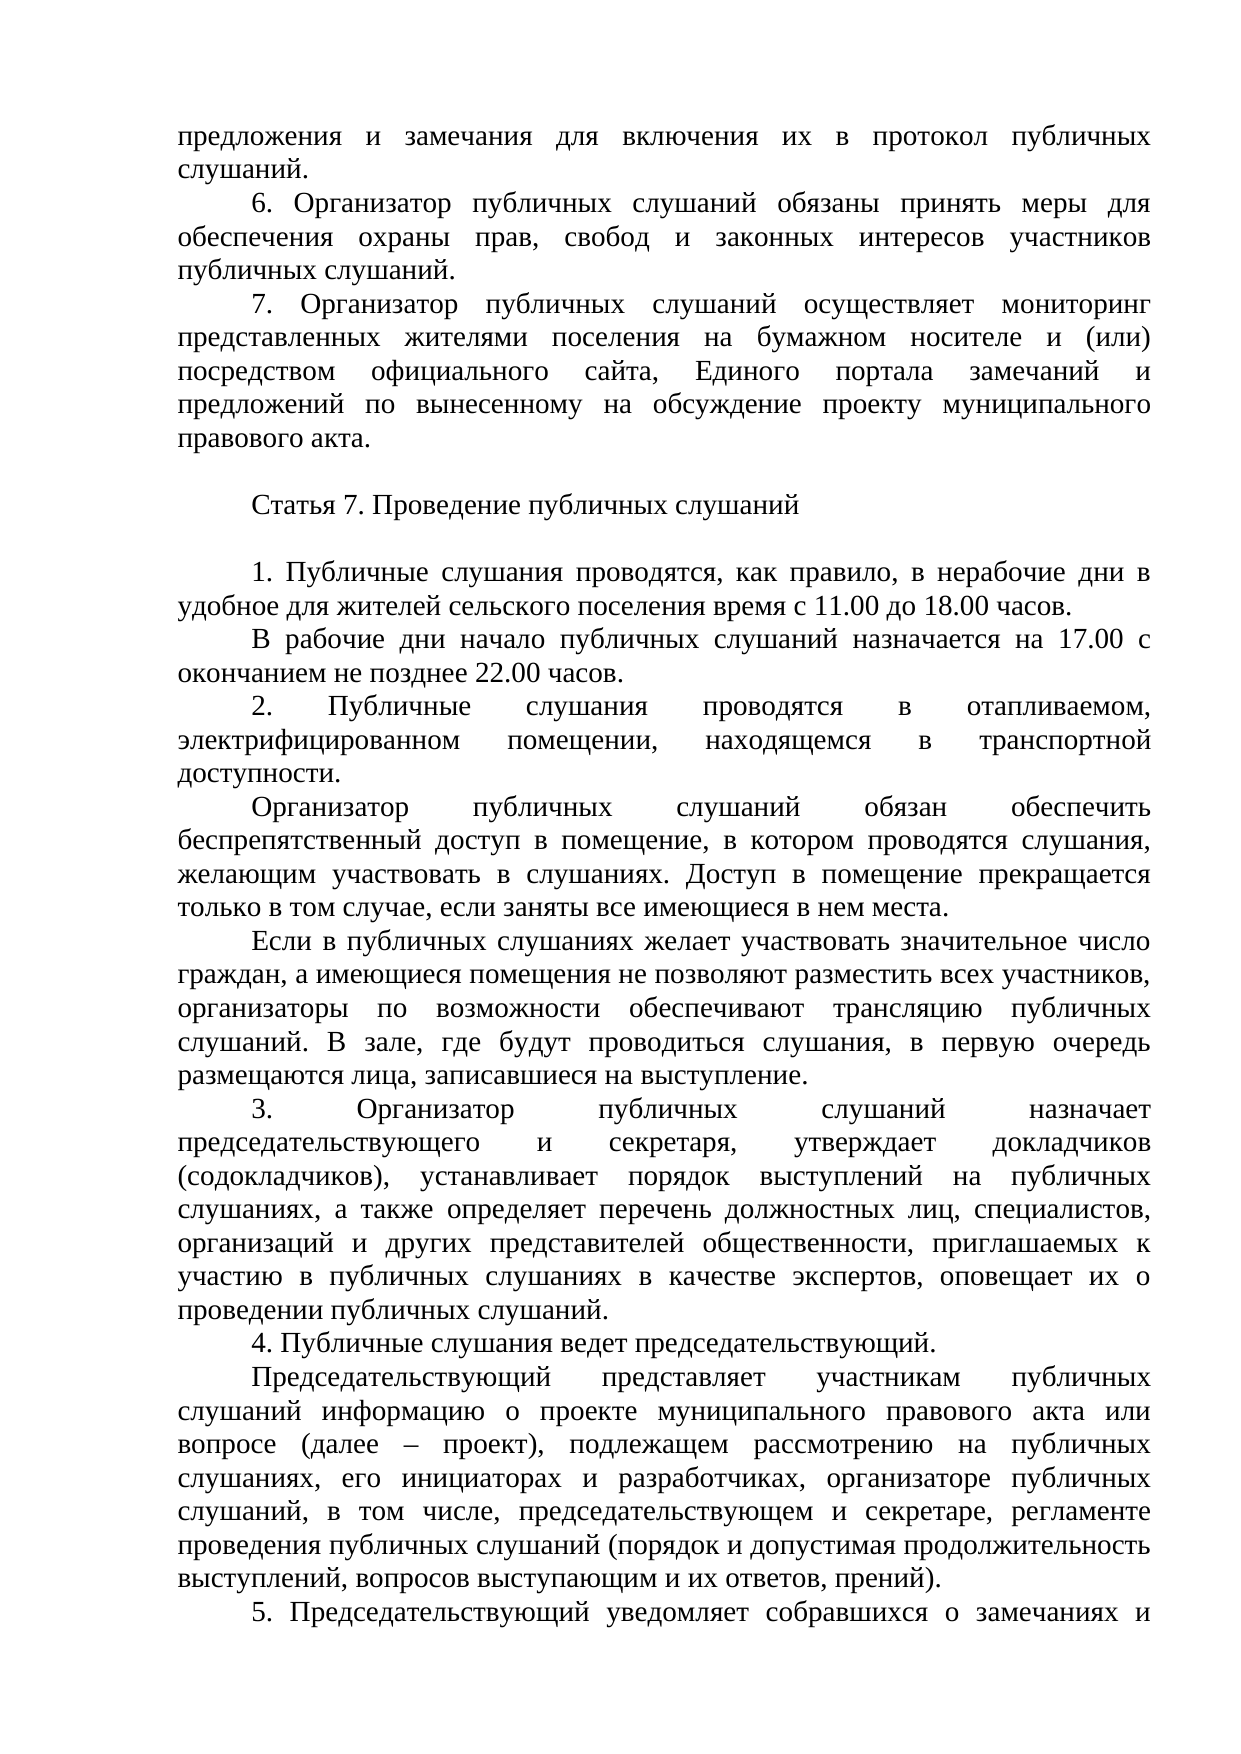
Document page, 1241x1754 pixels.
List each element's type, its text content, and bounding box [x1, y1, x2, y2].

text 1. Публичные слушания проводятся, как правило, в нерабочие дни в удобное для жителей сельского поселения время с 11.00 до 18.00 часов. [177, 554, 1152, 621]
text Статья 7. Проведение публичных слушаний [177, 487, 1152, 521]
text 3. Организатор публичных слушаний назначает председательствующего и секретаря, утверждает докладчиков (содокладчиков), устанавливает порядок выступлений на публичных слушаниях, а также определяет перечень должностных лиц, специалистов, организаций и других представителей общественности, приглашаемых к участию в публичных слушаниях в качестве экспертов, оповещает их о проведении публичных слушаний. [177, 1091, 1152, 1326]
text Председательствующий представляет участникам публичных слушаний информацию о проекте муниципального правового акта или вопросе (далее – проект), подлежащем рассмотрению на публичных слушаниях, его инициаторах и разработчиках, организаторе публичных слушаний, в том числе, председательствующем и секретаре, регламенте проведения публичных слушаний (порядок и допустимая продолжительность выступлений, вопросов выступающим и их ответов, прений). [177, 1359, 1152, 1594]
text 4. Публичные слушания ведет председательствующий. [177, 1326, 1152, 1359]
text Организатор публичных слушаний обязан обеспечить беспрепятственный доступ в помещение, в котором проводятся слушания, желающим участвовать в слушаниях. Доступ в помещение прекращается только в том случае, если заняты все имеющиеся в нем места. [177, 789, 1152, 923]
text 7. Организатор публичных слушаний осуществляет мониторинг представленных жителями поселения на бумажном носителе и (или) посредством официального сайта, Единого портала замечаний и предложений по вынесенному на обсуждение проекту муниципального правового акта. [177, 286, 1152, 453]
text Если в публичных слушаниях желает участвовать значительное число граждан, а имеющиеся помещения не позволяют разместить всех участников, организаторы по возможности обеспечивают трансляцию публичных слушаний. В зале, где будут проводиться слушания, в первую очередь размещаются лица, записавшиеся на выступление. [177, 923, 1152, 1091]
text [177, 1594, 1152, 1627]
text В рабочие дни начало публичных слушаний назначается на 17.00 с окончанием не позднее 22.00 часов. [177, 621, 1152, 688]
text 2. Публичные слушания проводятся в отапливаемом, электрифицированном помещении, находящемся в транспортной доступности. [177, 688, 1152, 789]
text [177, 118, 1152, 185]
text 6. Организатор публичных слушаний обязаны принять меры для обеспечения охраны прав, свобод и законных интересов участников публичных слушаний. [177, 185, 1152, 286]
